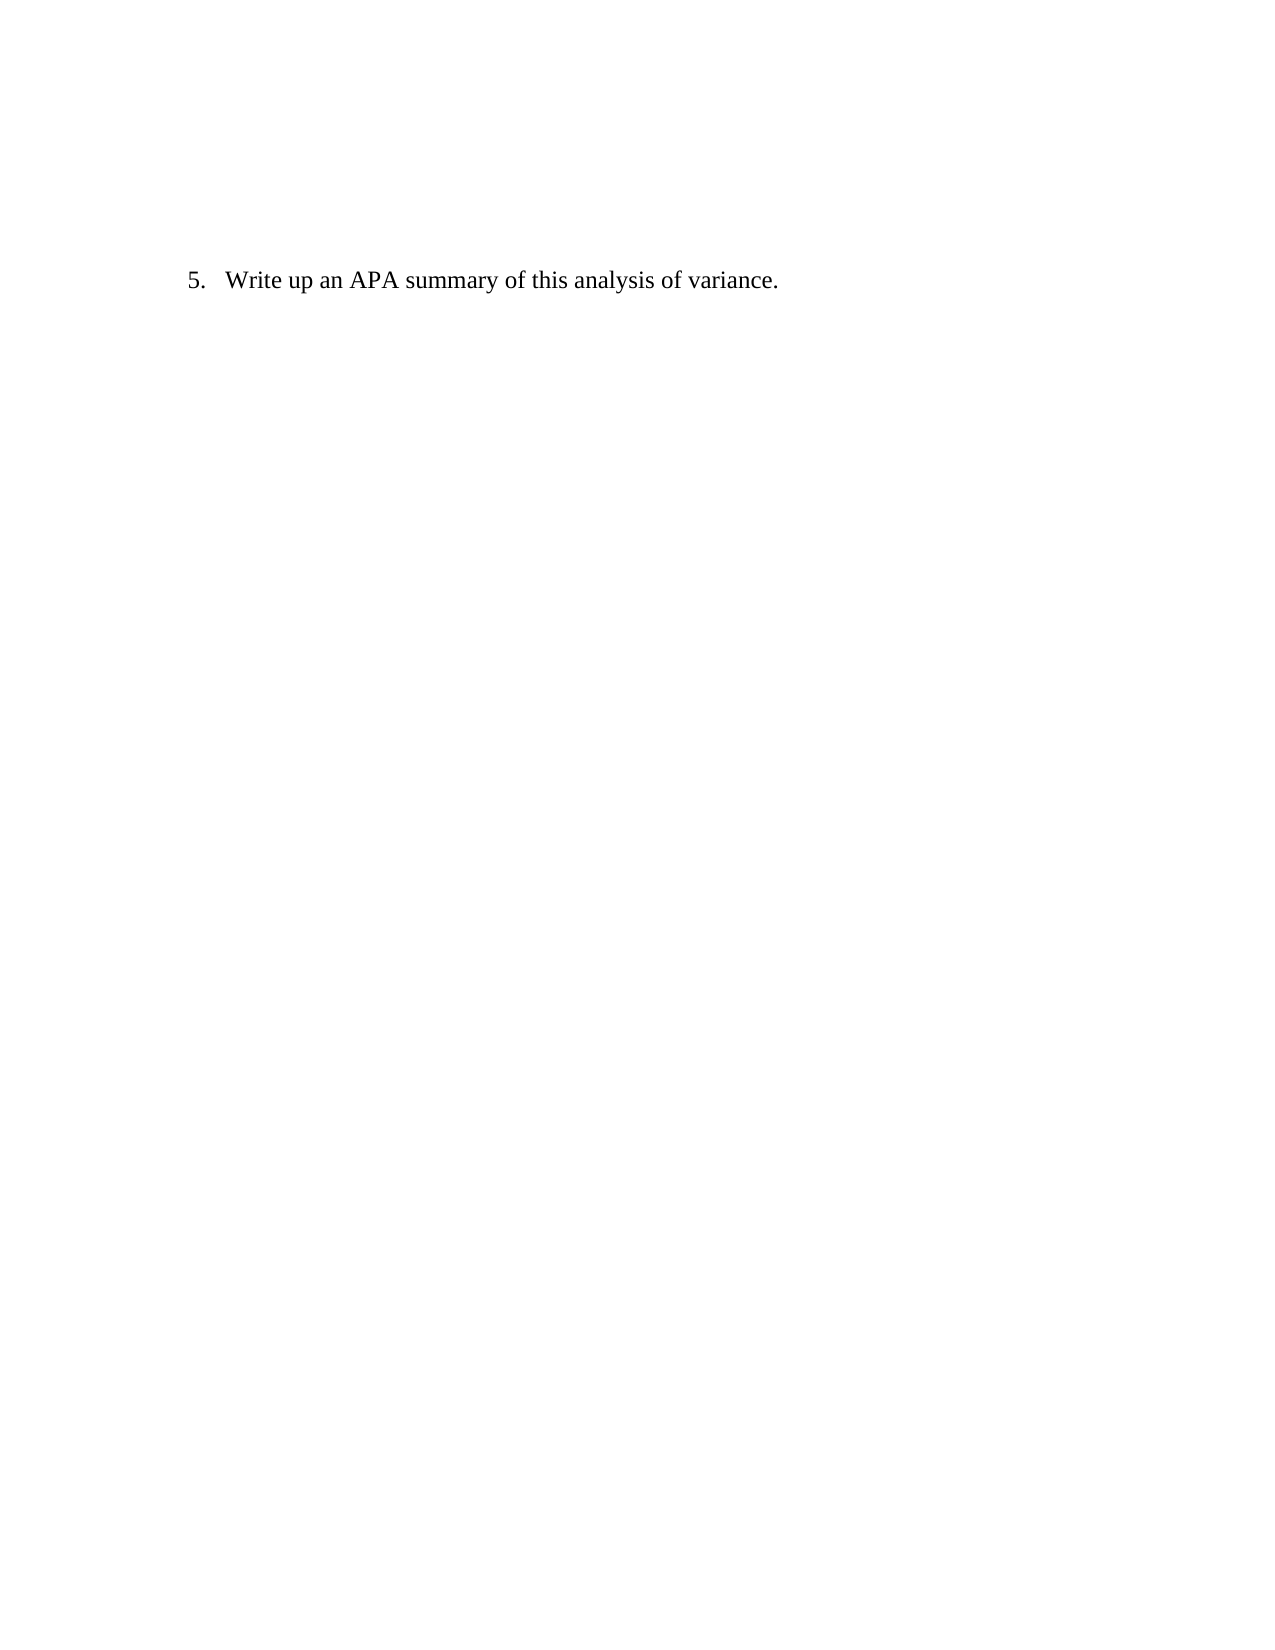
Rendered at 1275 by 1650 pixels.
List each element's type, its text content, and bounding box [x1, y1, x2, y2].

list Write up an APA summary of this analysis of variance. [187, 265, 1125, 294]
